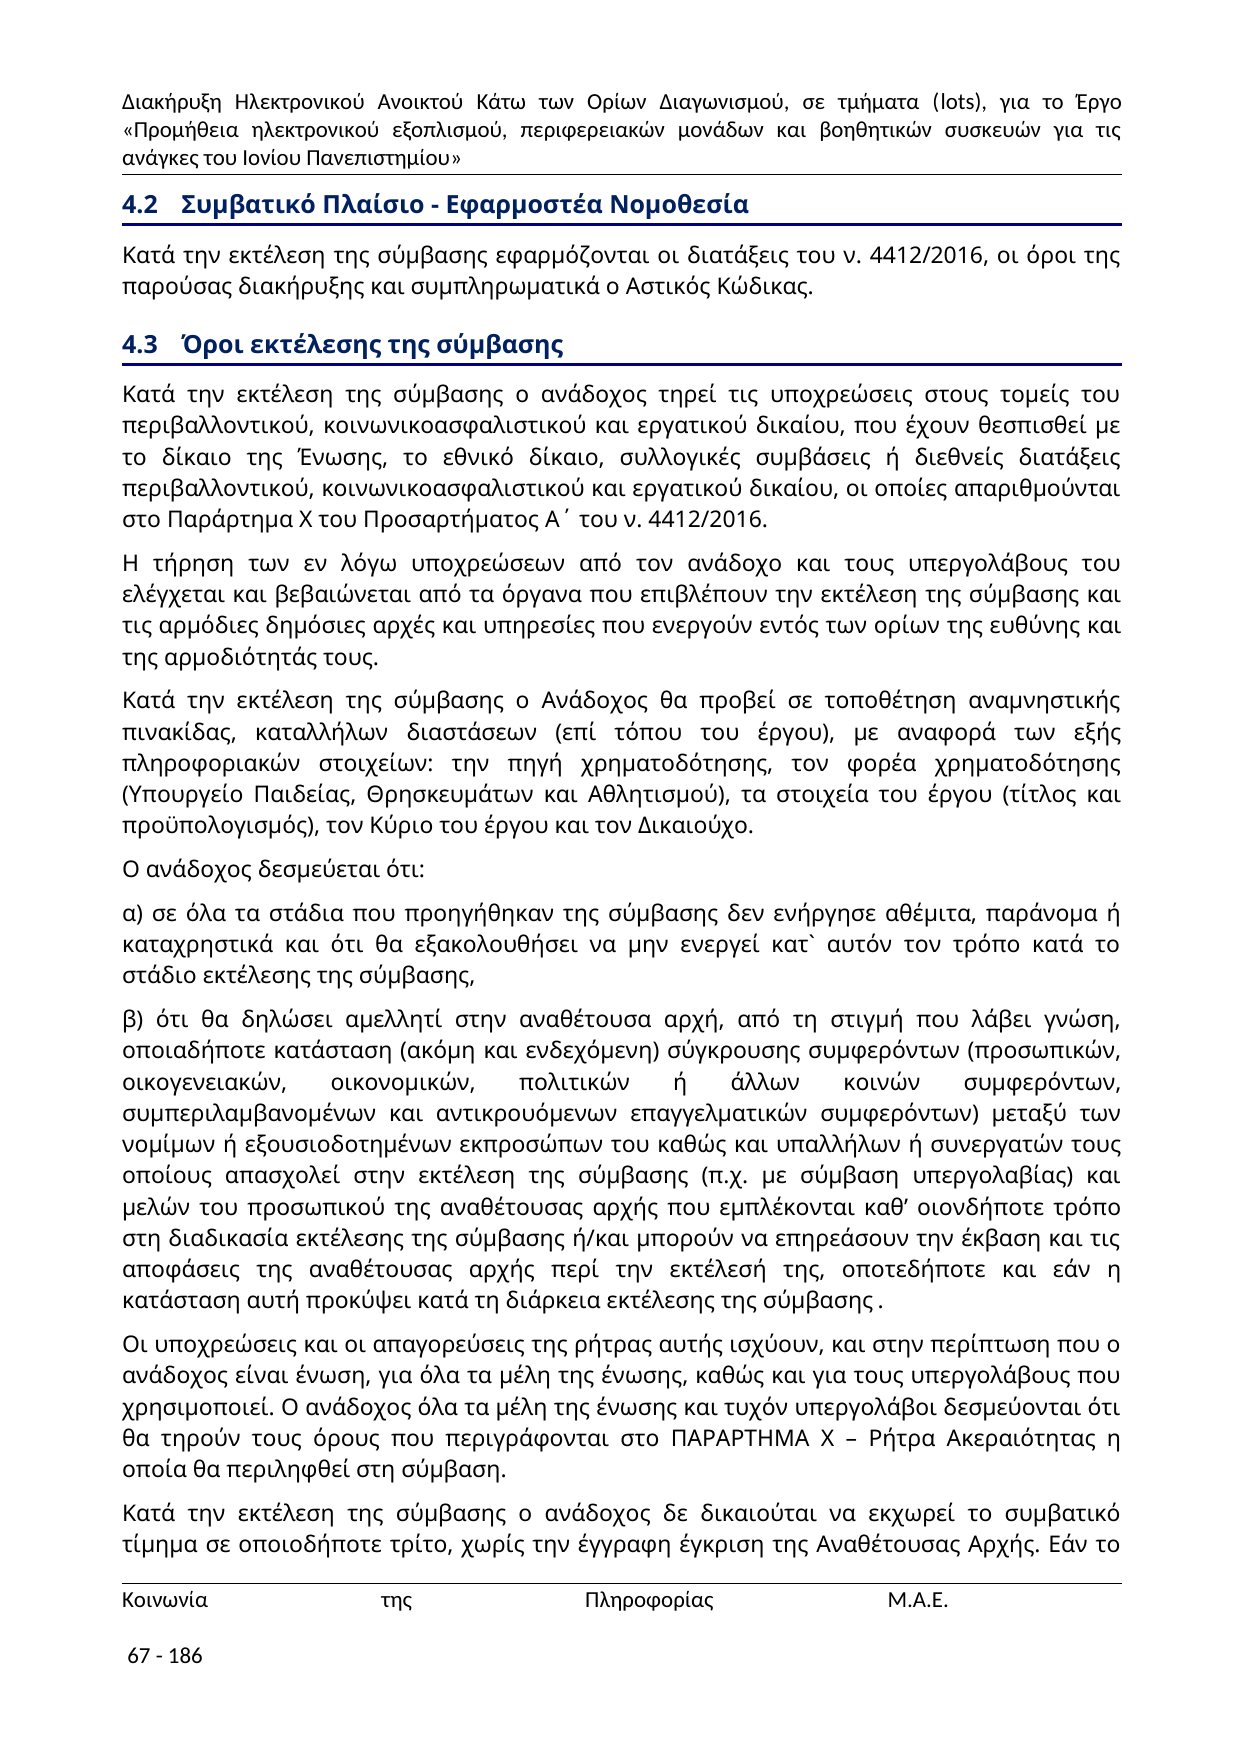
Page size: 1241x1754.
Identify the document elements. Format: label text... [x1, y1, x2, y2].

text Κατά την εκτέλεση της σύμβασης ο ανάδοχος τηρεί τις υποχρεώσεις στους τομείς του περιβαλλοντικού, κοινωνικοασφαλιστικού και εργατικού δικαίου, που έχουν θεσπισθεί με το δίκαιο της Ένωσης, το εθνικό δίκαιο, συλλογικές συμβάσεις ή διεθνείς διατάξεις περιβαλλοντικού, κοινωνικοασφαλιστικού και εργατικού δικαίου, οι οποίες απαριθμούνται στο Παράρτημα X του Προσαρτήματος Α΄ του ν. 4412/2016. [122, 378, 1122, 534]
text Η τήρηση των εν λόγω υποχρεώσεων από τον ανάδοχο και τους υπεργολάβους του ελέγχεται και βεβαιώνεται από τα όργανα που επιβλέπουν την εκτέλεση της σύμβασης και τις αρμόδιες δημόσιες αρχές και υπηρεσίες που ενεργούν εντός των ορίων της ευθύνης και της αρμοδιότητάς τους. [122, 547, 1122, 672]
text Κατά την εκτέλεση της σύμβασης εφαρμόζονται οι διατάξεις του ν. 4412/2016, οι όροι της παρούσας διακήρυξης και συμπληρωματικά ο Αστικός Κώδικας. [122, 239, 1122, 301]
subtitle 4.3 Όροι εκτέλεσης της σύμβασης [122, 326, 1122, 363]
text Κατά την εκτέλεση της σύμβασης ο Ανάδοχος θα προβεί σε τοποθέτηση αναμνηστικής πινακίδας, καταλλήλων διαστάσεων (επί τόπου του έργου), με αναφορά των εξής πληροφοριακών στοιχείων: την πηγή χρηματοδότησης, τον φορέα χρηματοδότησης (Υπουργείο Παιδείας, Θρησκευμάτων και Αθλητισμού), τα στοιχεία του έργου (τίτλος και προϋπολογισμός), τον Κύριο του έργου και τον Δικαιούχο. [122, 684, 1122, 841]
text Ο ανάδοχος δεσμεύεται ότι: [122, 853, 1122, 884]
text β) ότι θα δηλώσει αμελλητί στην αναθέτουσα αρχή, από τη στιγμή που λάβει γνώση, οποιαδήποτε κατάσταση (ακόμη και ενδεχόμενη) σύγκρουσης συμφερόντων (προσωπικών, οικογενειακών, οικονομικών, πολιτικών ή άλλων κοινών συμφερόντων, συμπεριλαμβανομένων και αντικρουόμενων επαγγελματικών συμφερόντων) μεταξύ των νομίμων ή εξουσιοδοτημένων εκπροσώπων του καθώς και υπαλλήλων ή συνεργατών τους οποίους απασχολεί στην εκτέλεση της σύμβασης (π.χ. με σύμβαση υπεργολαβίας) και μελών του προσωπικού της αναθέτουσας αρχής που εμπλέκονται καθ’ οιονδήποτε τρόπο στη διαδικασία εκτέλεσης της σύμβασης ή/και μπορούν να επηρεάσουν την έκβαση και τις αποφάσεις της αναθέτουσας αρχής περί την εκτέλεσή της, οποτεδήποτε και εάν η κατάσταση αυτή προκύψει κατά τη διάρκεια εκτέλεσης της σύμβασης . [122, 1003, 1122, 1316]
text Οι υποχρεώσεις και οι απαγορεύσεις της ρήτρας αυτής ισχύουν, και στην περίπτωση που ο ανάδοχος είναι ένωση, για όλα τα μέλη της ένωσης, καθώς και για τους υπεργολάβους που χρησιμοποιεί. Ο ανάδοχος όλα τα μέλη της ένωσης και τυχόν υπεργολάβοι δεσμεύονται ότι θα τηρούν τους όρους που περιγράφονται στο ‎‎ΠΑΡΑΡΤΗΜΑ X – Ρήτρα Ακεραιότητας η οποία θα περιληφθεί στη σύμβαση. [122, 1328, 1122, 1484]
subtitle 4.2 Συμβατικό Πλαίσιο - Εφαρμοστέα Νομοθεσία [122, 187, 1122, 223]
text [122, 1497, 1122, 1559]
text α) σε όλα τα στάδια που προηγήθηκαν της σύμβασης δεν ενήργησε αθέμιτα, παράνομα ή καταχρηστικά και ότι θα εξακολουθήσει να μην ενεργεί κατ` αυτόν τον τρόπο κατά το στάδιο εκτέλεσης της σύμβασης, [122, 897, 1122, 991]
